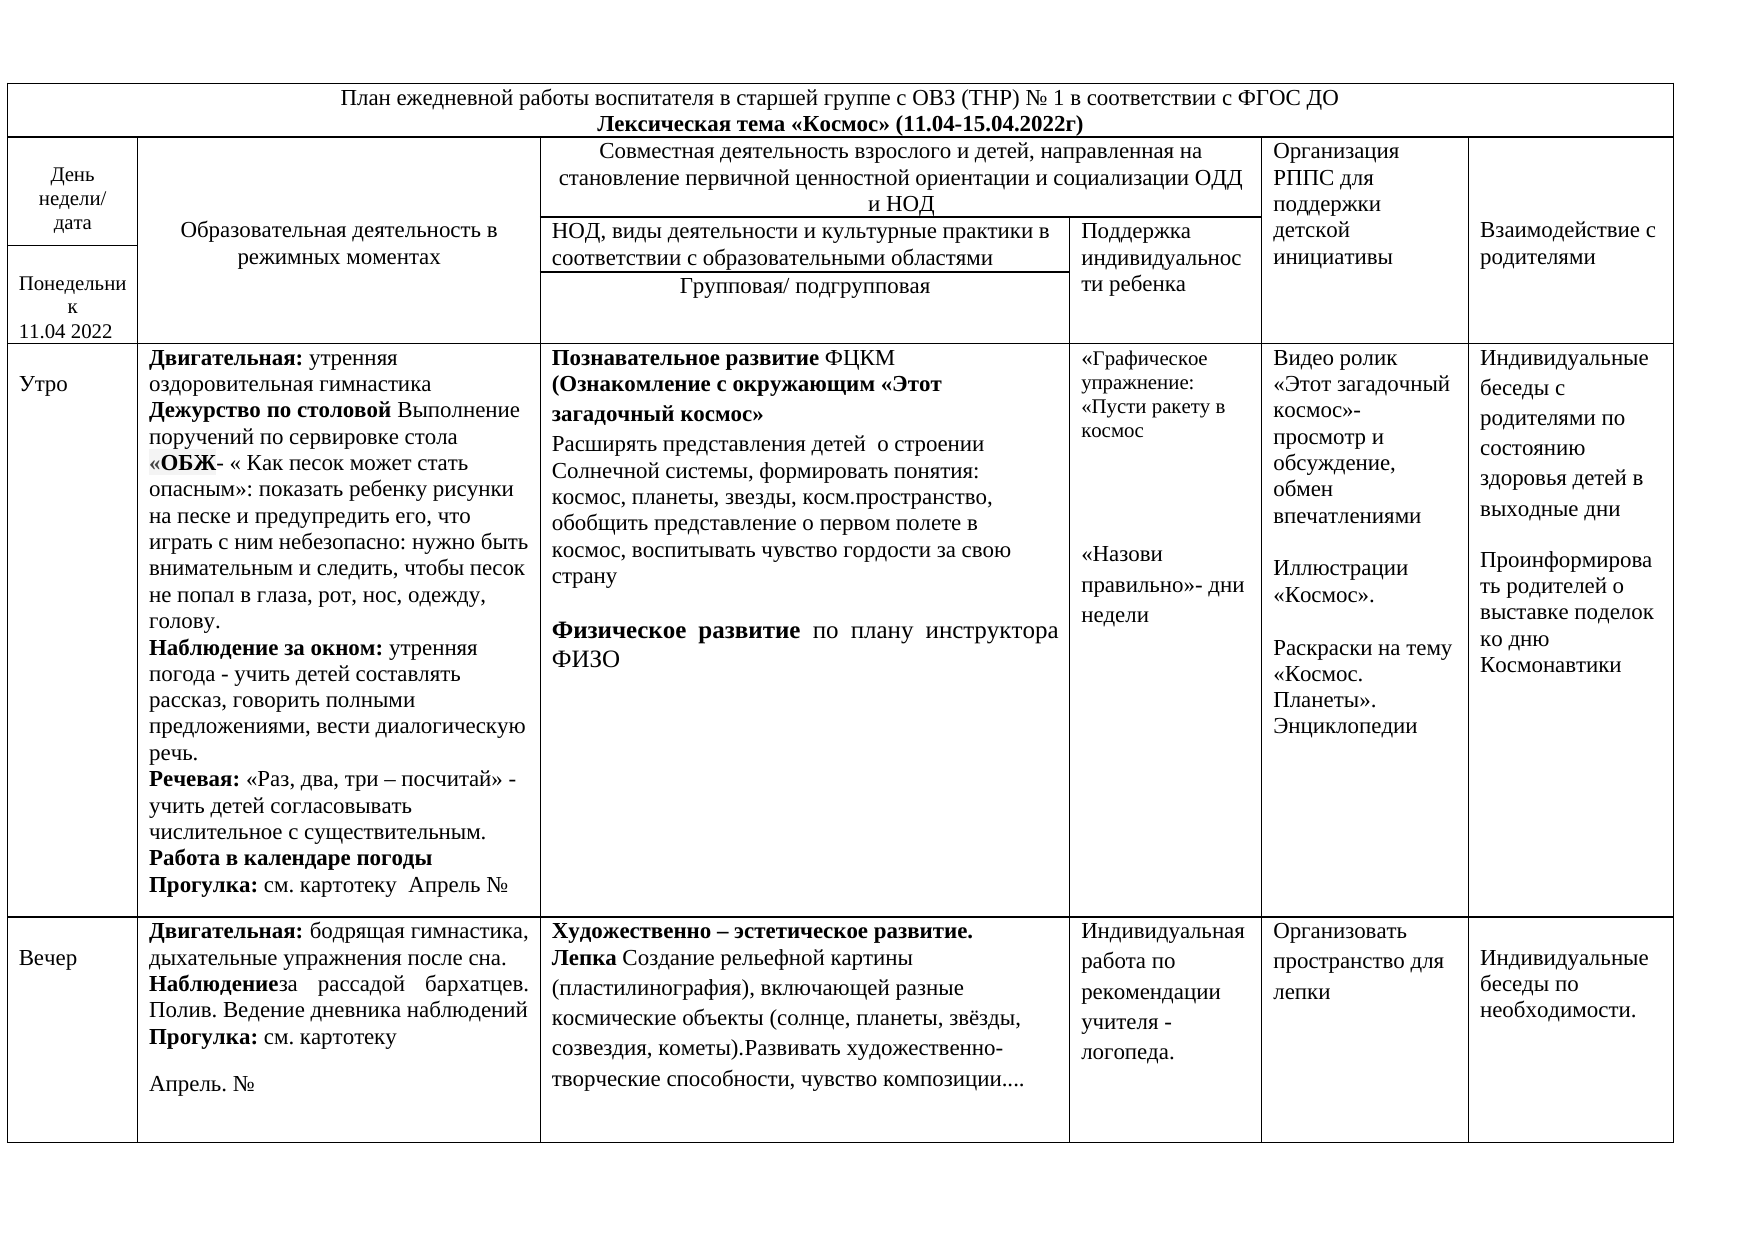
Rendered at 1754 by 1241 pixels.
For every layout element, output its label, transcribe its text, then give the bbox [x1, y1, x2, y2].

table_cell Образовательная деятельность в режимных моментах [138, 138, 540, 343]
table_cell Поддержка индивидуальности ребенка [1070, 218, 1261, 343]
table_cell Двигательная: утренняя оздоровительная гимнастика Дежурство по столовой Выполнение поручений по сервировке стола «ОБЖ- « Как песок может стать опасным»: показать ребенку рисунки на песке и предупредить его, что играть с ним небезопасно: нужно быть внимательным и следить, чтобы песок не попал в глаза, рот, нос, одежду, голову. Наблюдение за окном: утренняя погода - учить детей составлять рассказ, говорить полными предложениями, вести диалогическую речь. Речевая: «Раз, два, три – посчитай» - учить детей согласовывать числительное с существительным. Работа в календаре погоды Прогулка: см. картотеку Апрель № [138, 344, 540, 916]
table_cell Организовать пространство для лепки [1262, 918, 1468, 1142]
table_cell Двигательная: бодрящая гимнастика, дыхательные упражнения после сна. Наблюдениеза рассадой бархатцев. Полив. Ведение дневника наблюдений Прогулка: см. картотеку Апрель. № [138, 918, 540, 1142]
table_cell День недели/ дата [8, 138, 137, 245]
table_cell Вечер [8, 918, 137, 1142]
table_cell НОД, виды деятельности и культурные практики в соответствии с образовательными областями [541, 218, 1069, 271]
table_cell Совместная деятельность взрослого и детей, направленная на становление первичной ценностной ориентации и социализации ОДД и НОД [541, 138, 1261, 216]
table_cell Организация РППС для поддержки детской инициативы [1262, 138, 1468, 343]
table_cell Индивидуальные беседы с родителями по состоянию здоровья детей в выходные дни Проинформировать родителей о выставке поделок ко дню Космонавтики [1469, 344, 1673, 916]
table_cell Групповая/ подгрупповая [541, 273, 1069, 343]
table_cell «Графическое упражнение: «Пусти ракету в космос «Назови правильно»- дни недели [1070, 344, 1261, 916]
table_cell Взаимодействие с родителями [1469, 138, 1673, 343]
table_cell Индивидуальная работа по рекомендации учителя - логопеда. [1070, 918, 1261, 1142]
table_cell Утро [8, 344, 137, 916]
table_header План ежедневной работы воспитателя в старшей группе с ОВЗ (ТНР) № 1 в соответствии с ФГОС ДО Лексическая тема «Космос» (11.04-15.04.2022г) [8, 84, 1673, 136]
table_cell Видео ролик «Этот загадочный космос»- просмотр и обсуждение, обмен впечатлениями Иллюстрации «Космос». Раскраски на тему «Космос. Планеты». Энциклопедии [1262, 344, 1468, 916]
table_cell Познавательное развитие ФЦКМ (Ознакомление с окружающим «Этот загадочный космос» Расширять представления детей о строении Солнечной системы, формировать понятия: космос, планеты, звезды, косм.пространство, обобщить представление о первом полете в космос, воспитывать чувство гордости за свою страну Физическое развитие по плану инструктора ФИЗО [541, 344, 1069, 916]
table_cell Понедельник 11.04 2022 [8, 246, 137, 343]
table_cell Художественно – эстетическое развитие. Лепка Создание рельефной картины (пластилинография), включающей разные космические объекты (солнце, планеты, звёзды, созвездия, кометы).Развивать художественно-творческие способности, чувство композиции.... [541, 918, 1069, 1142]
table_cell Индивидуальные беседы по необходимости. [1469, 918, 1673, 1142]
